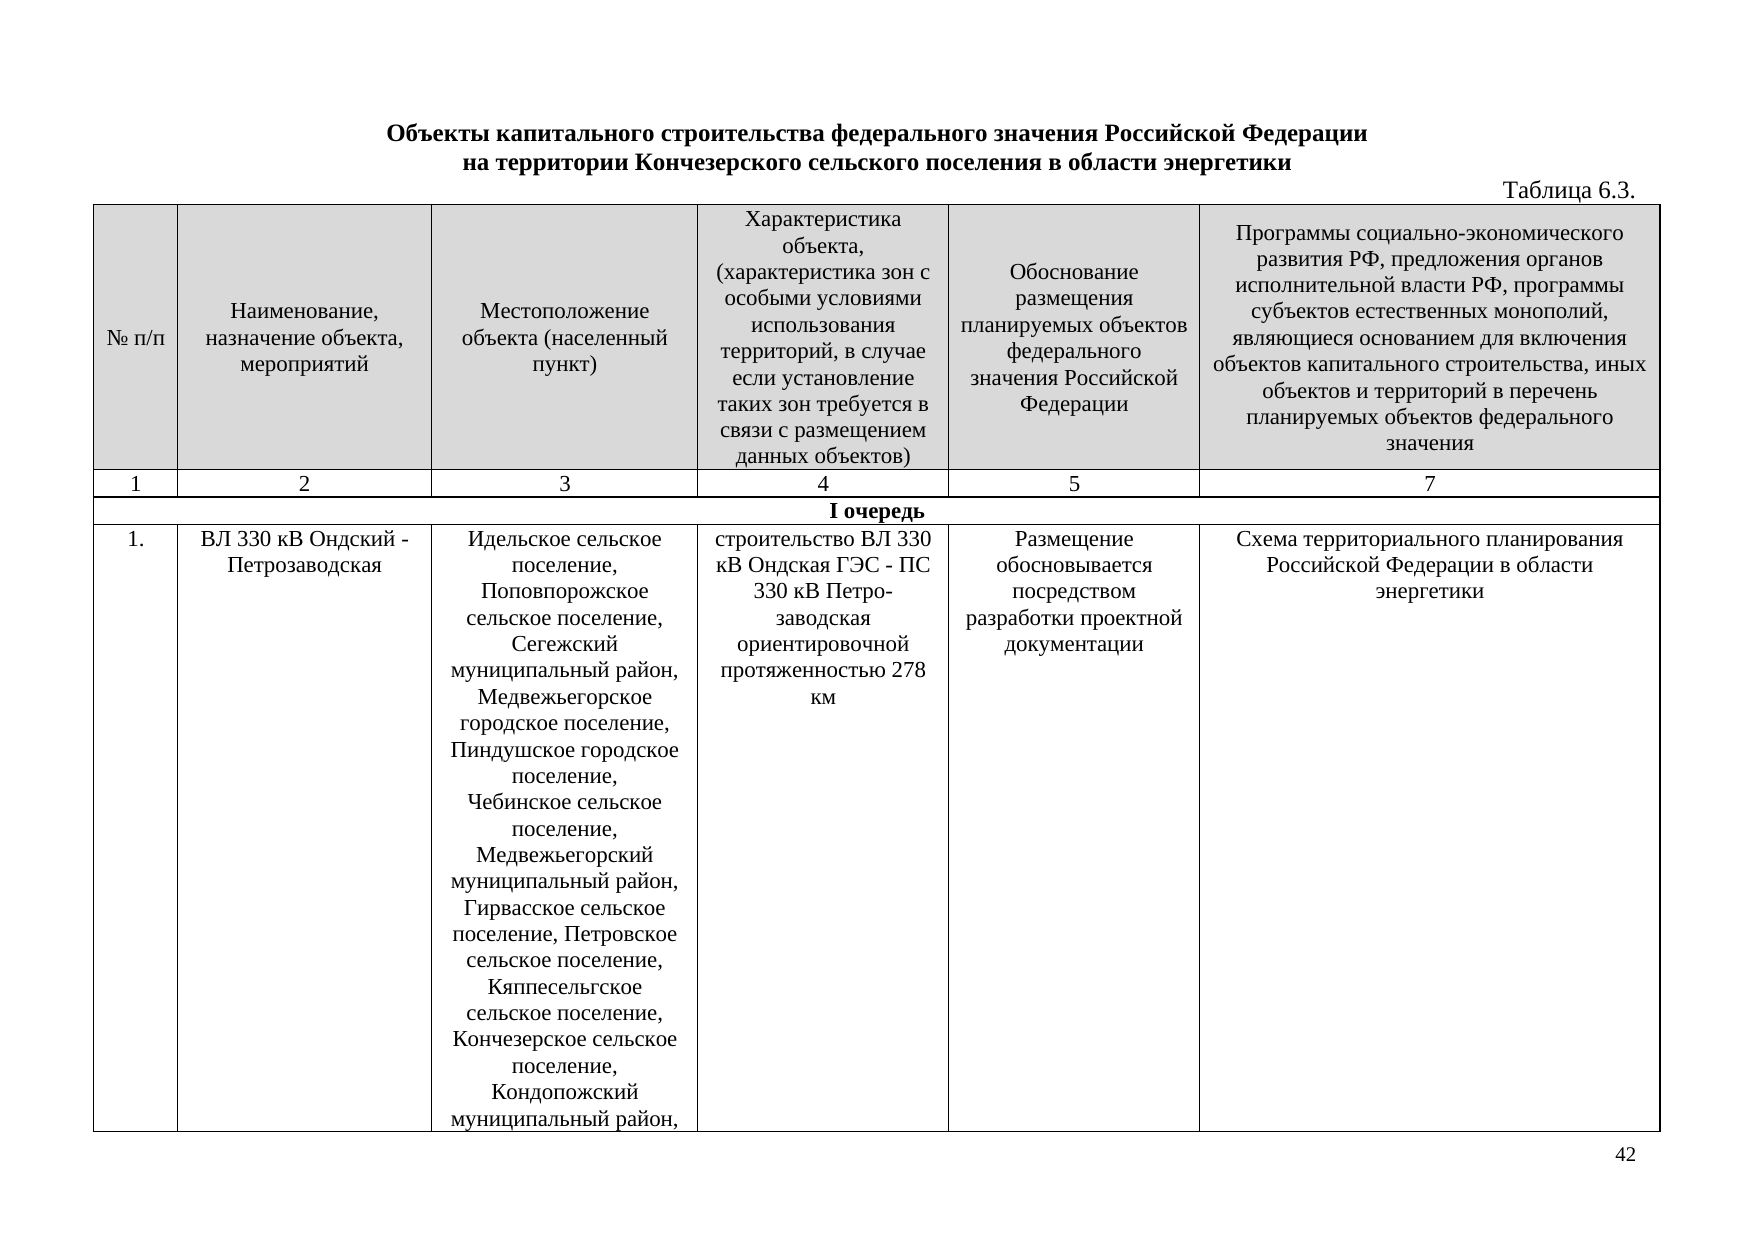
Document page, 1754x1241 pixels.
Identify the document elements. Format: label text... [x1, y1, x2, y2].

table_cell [178, 525, 431, 1131]
table_header Программы социально-экономического развития РФ, предложения органов исполнительной власти РФ, программы субъектов естественных монополий, являющиеся основанием для включения объектов капитального строительства, иных объектов и территорий в перечень планируемых объектов федерального значения [1200, 205, 1659, 469]
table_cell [698, 525, 948, 1131]
table_header Характеристика объекта, (характеристика зон с особыми условиями использования территорий, в случае если установление таких зон требуется в связи с размещением данных объектов) [698, 205, 948, 469]
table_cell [1200, 525, 1659, 1131]
table_cell 3 [432, 470, 697, 496]
table_cell I очередь [94, 498, 1659, 524]
table_cell 5 [949, 470, 1199, 496]
text на территории Кончезерского сельского поселения в области энергетики [118, 147, 1636, 176]
table_header Обоснование размещения планируемых объектов федерального значения Российской Федерации [949, 205, 1199, 469]
table_header Наименование, назначение объекта, мероприятий [178, 205, 431, 469]
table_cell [432, 525, 697, 1131]
table_cell 7 [1200, 470, 1659, 496]
table_cell 1. [94, 525, 177, 1131]
text Объекты капитального строительства федерального значения Российской Федерации [118, 118, 1636, 147]
table_cell 2 [178, 470, 431, 496]
table_header № п/п [94, 205, 177, 469]
table_header Местоположение объекта (населенный пункт) [432, 205, 697, 469]
table_cell 4 [698, 470, 948, 496]
text Таблица 6.3. [118, 176, 1636, 204]
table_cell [949, 525, 1199, 1131]
table_cell 1 [94, 470, 177, 496]
